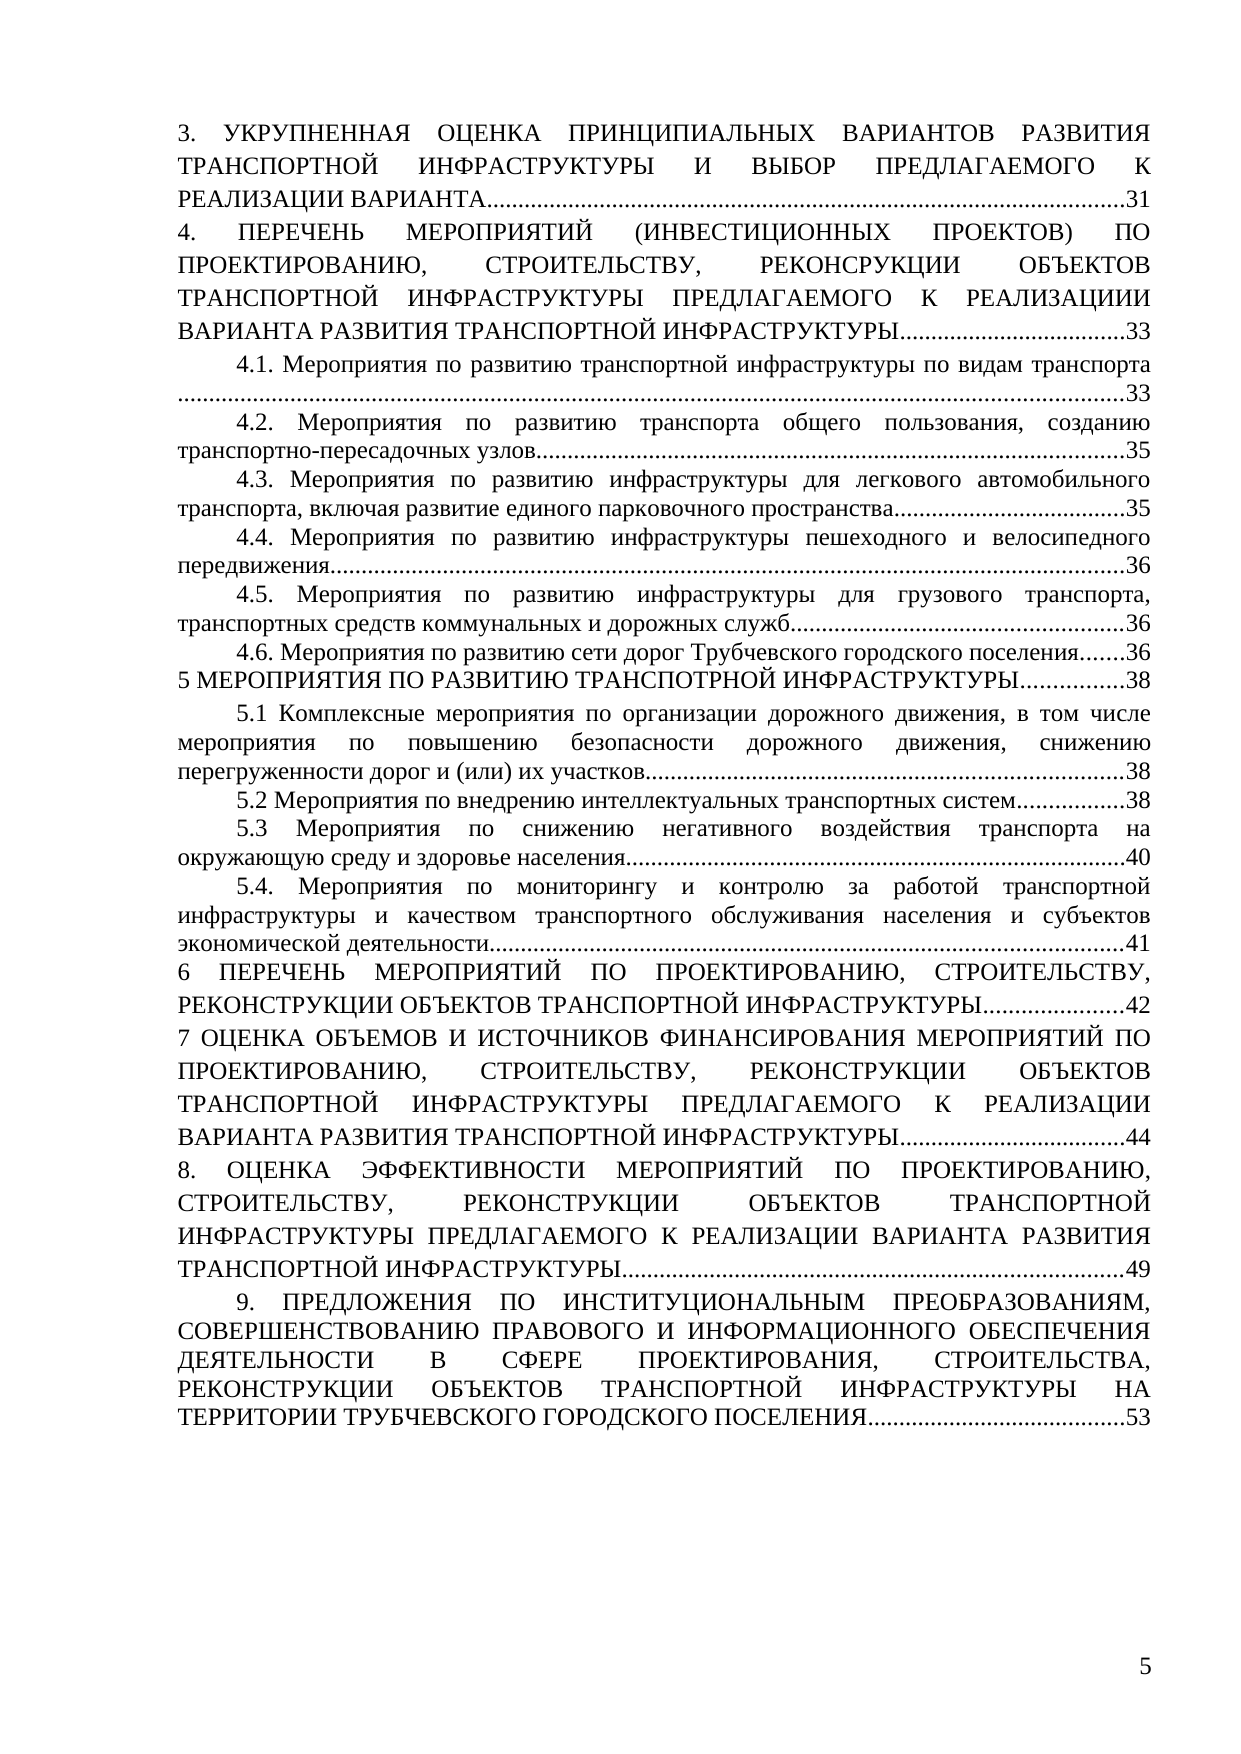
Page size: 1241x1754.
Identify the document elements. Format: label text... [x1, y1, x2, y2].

text 4.1. Мероприятия по развитию транспортной инфраструктуры по видам транспорта 33 [177, 349, 1152, 407]
text 8. ОЦЕНКА ЭФФЕКТИВНОСТИ МЕРОПРИЯТИЙ ПО ПРОЕКТИРОВАНИЮ, СТРОИТЕЛЬСТВУ, РЕКОНСТРУКЦИИ ОБЪЕКТОВ ТРАНСПОРТНОЙ ИНФРАСТРУКТУРЫ ПРЕДЛАГАЕМОГО К РЕАЛИЗАЦИИ ВАРИАНТА РАЗВИТИЯ ТРАНСПОРТНОЙ ИНФРАСТРУКТУРЫ 49 [177, 1155, 1152, 1283]
text 5.1 Комплексные мероприятия по организации дорожного движения, в том числе мероприятия по повышению безопасности дорожного движения, снижению перегруженности дорог и (или) их участков 38 [177, 698, 1152, 785]
text 4. ПЕРЕЧЕНЬ МЕРОПРИЯТИЙ (ИНВЕСТИЦИОННЫХ ПРОЕКТОВ) ПО ПРОЕКТИРОВАНИЮ, СТРОИТЕЛЬСТВУ, РЕКОНСРУКЦИИ ОБЪЕКТОВ ТРАНСПОРТНОЙ ИНФРАСТРУКТУРЫ ПРЕДЛАГАЕМОГО К РЕАЛИЗАЦИИИ ВАРИАНТА РАЗВИТИЯ ТРАНСПОРТНОЙ ИНФРАСТРУКТУРЫ 33 [177, 217, 1152, 345]
text 5.2 Мероприятия по внедрению интеллектуальных транспортных систем 38 [177, 785, 1152, 813]
text 5 МЕРОПРИЯТИЯ ПО РАЗВИТИЮ ТРАНСПОТРНОЙ ИНФРАСТРУКТУРЫ 38 [177, 666, 1152, 694]
text 7 ОЦЕНКА ОБЪЕМОВ И ИСТОЧНИКОВ ФИНАНСИРОВАНИЯ МЕРОПРИЯТИЙ ПО ПРОЕКТИРОВАНИЮ, СТРОИТЕЛЬСТВУ, РЕКОНСТРУКЦИИ ОБЪЕКТОВ ТРАНСПОРТНОЙ ИНФРАСТРУКТУРЫ ПРЕДЛАГАЕМОГО К РЕАЛИЗАЦИИ ВАРИАНТА РАЗВИТИЯ ТРАНСПОРТНОЙ ИНФРАСТРУКТУРЫ 44 [177, 1023, 1152, 1151]
text 3. УКРУПНЕННАЯ ОЦЕНКА ПРИНЦИПИАЛЬНЫХ ВАРИАНТОВ РАЗВИТИЯ ТРАНСПОРТНОЙ ИНФРАСТРУКТУРЫ И ВЫБОР ПРЕДЛАГАЕМОГО К РЕАЛИЗАЦИИ ВАРИАНТА 31 [177, 118, 1152, 213]
text 4.2. Мероприятия по развитию транспорта общего пользования, созданию транспортно-пересадочных узлов 35 [177, 407, 1152, 464]
text 4.4. Мероприятия по развитию инфраструктуры пешеходного и велосипедного передвижения 36 [177, 522, 1152, 579]
text 6 ПЕРЕЧЕНЬ МЕРОПРИЯТИЙ ПО ПРОЕКТИРОВАНИЮ, СТРОИТЕЛЬСТВУ, РЕКОНСТРУКЦИИ ОБЪЕКТОВ ТРАНСПОРТНОЙ ИНФРАСТРУКТУРЫ 42 [177, 957, 1152, 1019]
text 5.3 Мероприятия по снижению негативного воздействия транспорта на окружающую среду и здоровье населения 40 [177, 813, 1152, 871]
text 4.5. Мероприятия по развитию инфраструктуры для грузового транспорта, транспортных средств коммунальных и дорожных служб 36 [177, 579, 1152, 637]
text 5.4. Мероприятия по мониторингу и контролю за работой транспортной инфраструктуры и качеством транспортного обслуживания населения и субъектов экономической деятельности 41 [177, 871, 1152, 957]
text 4.6. Мероприятия по развитию сети дорог Трубчевского городского поселения 36 [177, 637, 1152, 666]
text 9. ПРЕДЛОЖЕНИЯ ПО ИНСТИТУЦИОНАЛЬНЫМ ПРЕОБРАЗОВАНИЯМ, СОВЕРШЕНСТВОВАНИЮ ПРАВОВОГО И ИНФОРМАЦИОННОГО ОБЕСПЕЧЕНИЯ ДЕЯТЕЛЬНОСТИ В СФЕРЕ ПРОЕКТИРОВАНИЯ, СТРОИТЕЛЬСТВА, РЕКОНСТРУКЦИИ ОБЪЕКТОВ ТРАНСПОРТНОЙ ИНФРАСТРУКТУРЫ НА ТЕРРИТОРИИ ТРУБЧЕВСКОГО ГОРОДСКОГО ПОСЕЛЕНИЯ 53 [177, 1287, 1152, 1431]
text 4.3. Мероприятия по развитию инфраструктуры для легкового автомобильного транспорта, включая развитие единого парковочного пространства 35 [177, 464, 1152, 522]
